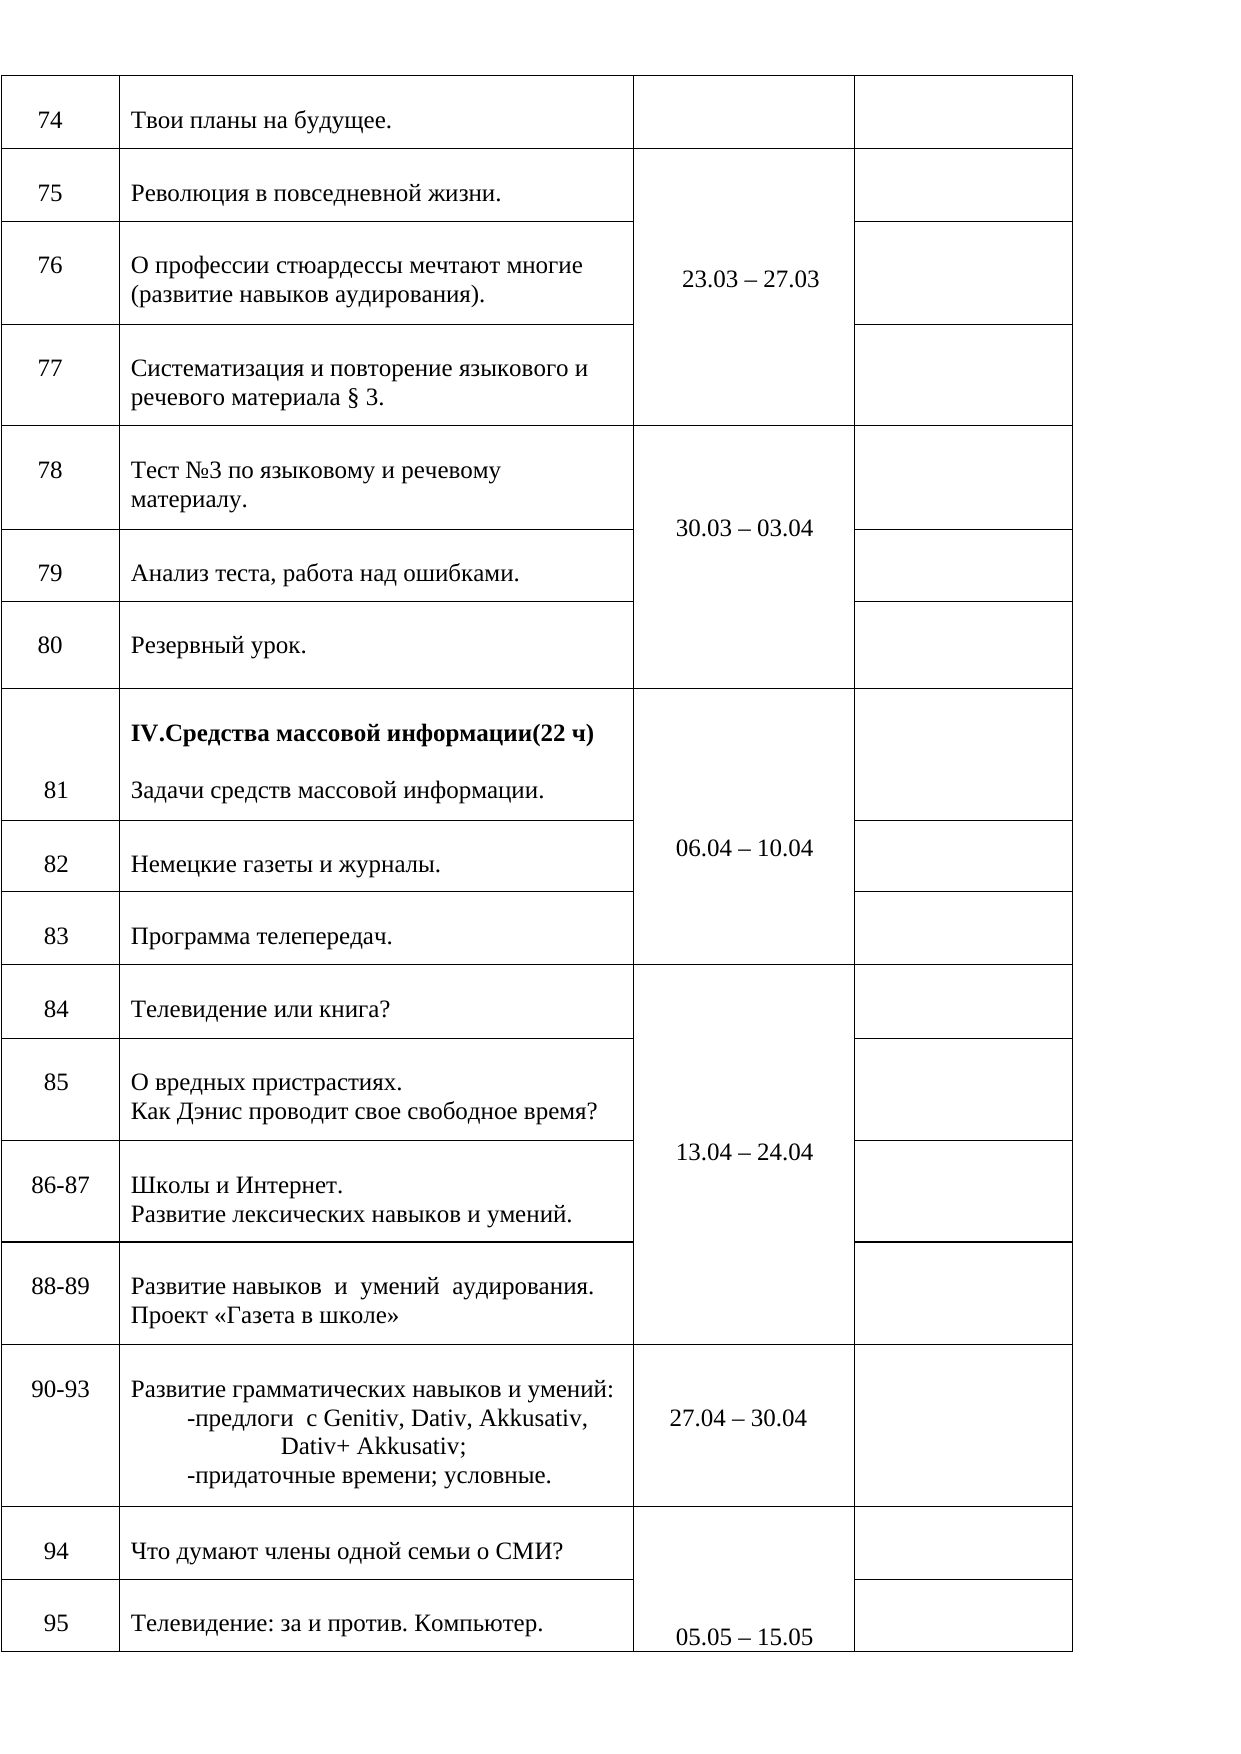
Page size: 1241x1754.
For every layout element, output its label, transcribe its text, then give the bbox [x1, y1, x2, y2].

table_cell 85 [2, 1039, 119, 1140]
table_cell [855, 821, 1072, 891]
table_cell Революция в повседневной жизни. [120, 149, 633, 221]
table_cell Твои планы на будущее. [120, 76, 633, 148]
table_cell 27.04 – 30.04 [634, 1345, 854, 1506]
table_cell Развитие навыков и умений аудирования. Проект «Газета в школе» [120, 1243, 633, 1344]
table_cell О вредных пристрастиях. Как Дэнис проводит свое свободное время? [120, 1039, 633, 1140]
table_cell Тест №3 по языковому и речевому материалу. [120, 426, 633, 528]
table_cell [855, 1039, 1072, 1140]
table_cell IV.Средства массовой информации(22 ч) Задачи средств массовой информации. [120, 689, 633, 820]
table_cell 76 [2, 222, 119, 324]
table_cell Телевидение или книга? [120, 965, 633, 1037]
table_cell Школы и Интернет. Развитие лексических навыков и умений. [120, 1141, 633, 1241]
table_cell 78 [2, 426, 119, 528]
table_cell 79 [2, 530, 119, 601]
table_cell Развитие грамматических навыков и умений: -предлоги c Genitiv, Dativ, Akkusativ, Dativ+ Akkusativ; -придаточные времени; условные. [120, 1345, 633, 1506]
table_cell 88-89 [2, 1243, 119, 1344]
table_cell [855, 965, 1072, 1037]
table_cell 90-93 [2, 1345, 119, 1506]
table_cell 81 [2, 689, 119, 820]
table_cell [855, 149, 1072, 221]
table_cell 30.03 – 03.04 [634, 426, 854, 688]
table_cell 80 [2, 602, 119, 688]
table_cell 82 [2, 821, 119, 891]
table_cell [855, 325, 1072, 425]
table_cell Программа телепередач. [120, 892, 633, 964]
table_cell Анализ теста, работа над ошибками. [120, 530, 633, 601]
table_cell [855, 426, 1072, 528]
table_cell [855, 1345, 1072, 1506]
table_cell 06.04 – 10.04 [634, 689, 854, 964]
table_cell 95 [2, 1580, 119, 1651]
table_cell Немецкие газеты и журналы. [120, 821, 633, 891]
table_cell 75 [2, 149, 119, 221]
table_cell Систематизация и повторение языкового и речевого материала § 3. [120, 325, 633, 425]
table_cell Что думают члены одной семьи о СМИ? [120, 1507, 633, 1579]
table_cell 84 [2, 965, 119, 1037]
table_cell [855, 1580, 1072, 1651]
table_cell [855, 1507, 1072, 1579]
table_cell 86-87 [2, 1141, 119, 1241]
table_cell Телевидение: за и против. Компьютер. [120, 1580, 633, 1651]
table_cell [855, 602, 1072, 688]
table_cell [855, 1141, 1072, 1241]
table_cell 94 [2, 1507, 119, 1579]
table_cell [855, 530, 1072, 601]
table_cell 05.05 – 15.05 [634, 1507, 854, 1651]
table_cell [855, 76, 1072, 148]
table_cell О профессии стюардессы мечтают многие (развитие навыков аудирования). [120, 222, 633, 324]
table_cell Резервный урок. [120, 602, 633, 688]
table_cell [855, 689, 1072, 820]
table_cell 74 [2, 76, 119, 148]
table_cell [855, 1243, 1072, 1344]
table_cell 23.03 – 27.03 [634, 149, 854, 425]
table_cell 13.04 – 24.04 [634, 965, 854, 1344]
table_cell [855, 892, 1072, 964]
table_cell 83 [2, 892, 119, 964]
table_cell [855, 222, 1072, 324]
table_cell 77 [2, 325, 119, 425]
